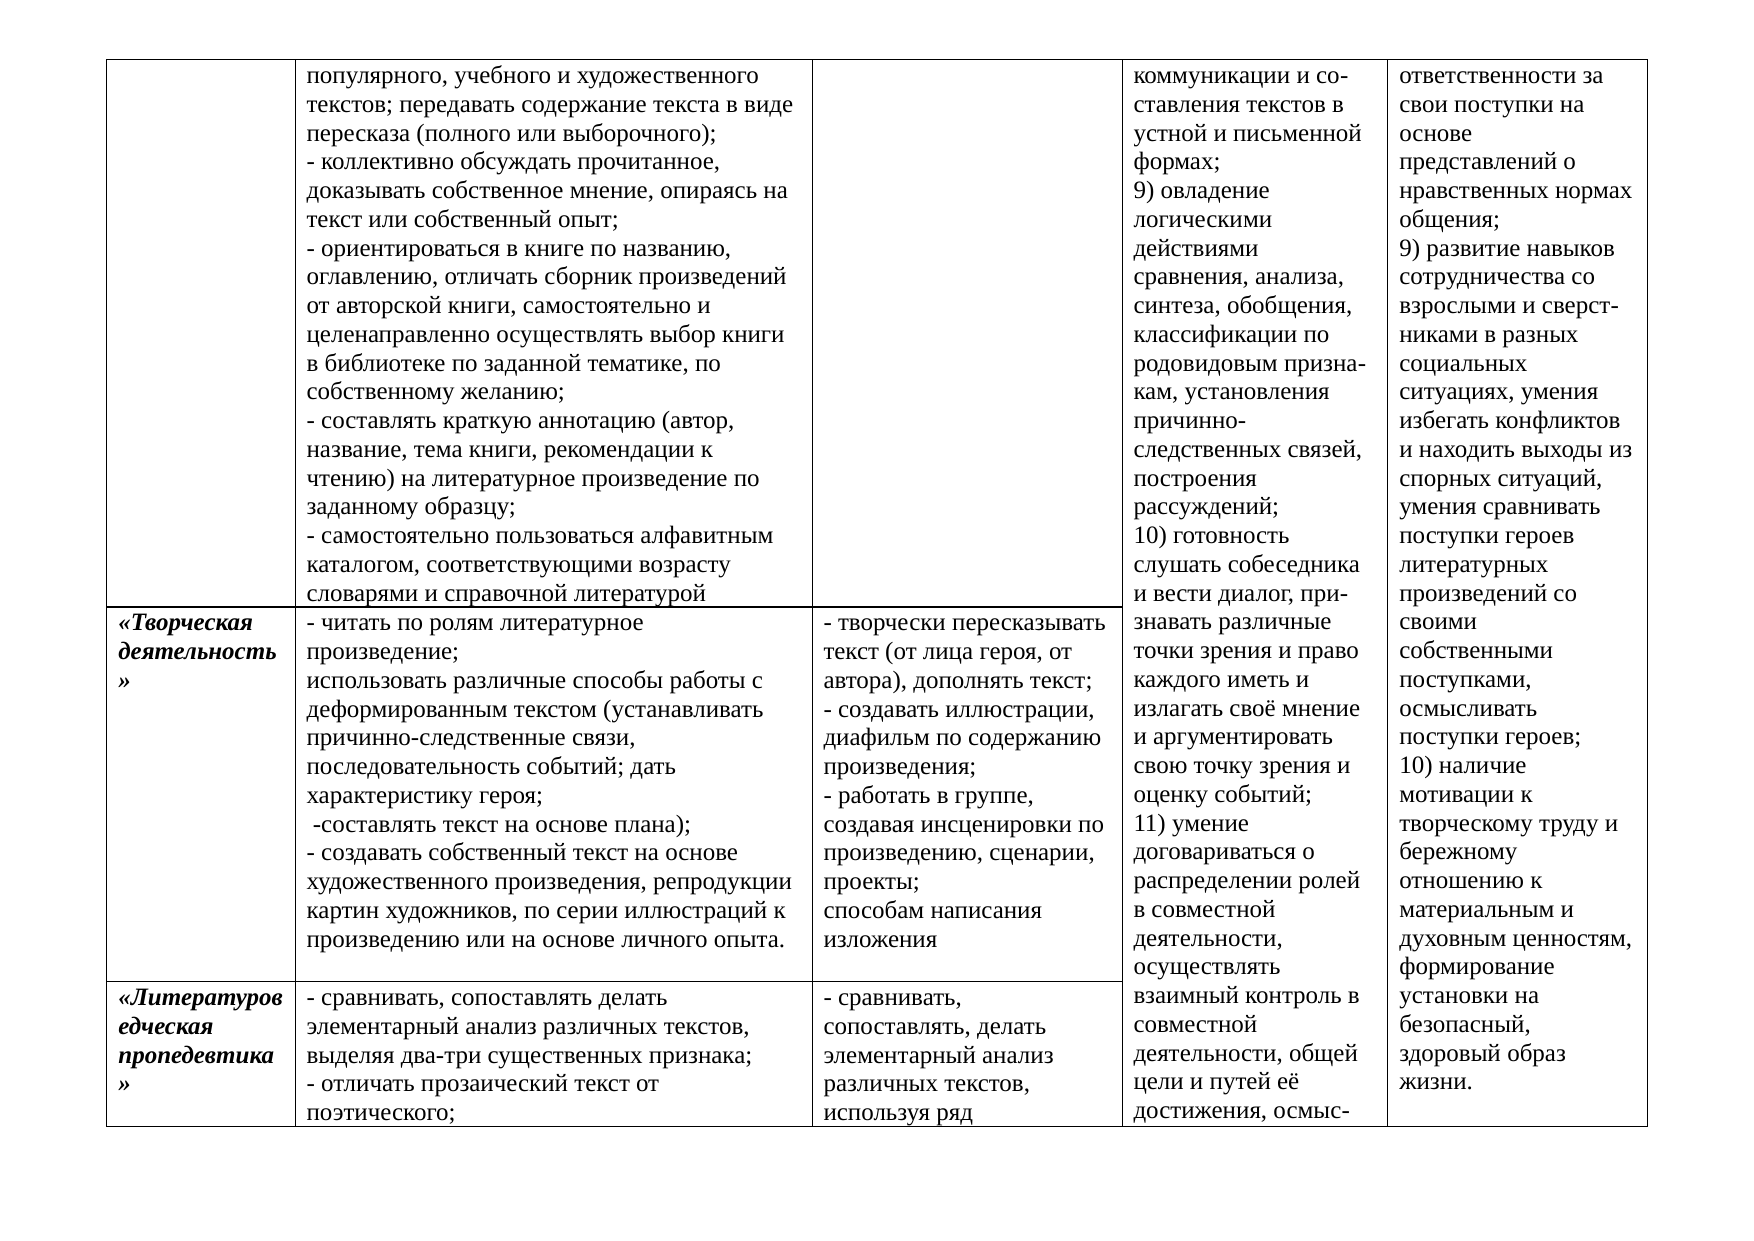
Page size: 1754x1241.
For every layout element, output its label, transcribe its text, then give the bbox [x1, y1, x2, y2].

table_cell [107, 60, 295, 606]
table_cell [296, 982, 812, 1126]
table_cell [296, 60, 812, 606]
table_cell «Творческая деятельность» [107, 608, 295, 981]
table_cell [107, 982, 295, 1126]
table_cell - читать по ролям литературное произведение; использовать различные способы работы с деформированным текстом (устанавливать причинно-следственные связи, последовательность событий; дать характеристику героя; -составлять текст на основе плана); - создавать собственный текст на основе художественного произведения, репродукции картин художников, по серии иллюстраций к произведению или на основе личного опыта. [296, 608, 812, 981]
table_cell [813, 60, 1122, 606]
table_cell - творчески пересказывать текст (от лица героя, от автора), дополнять текст; - создавать иллюстрации, диафильм по содержанию произведения; - работать в группе, создавая инсценировки по произведению, сценарии, проекты; способам написания изложения [813, 608, 1122, 981]
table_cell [813, 982, 1122, 1126]
